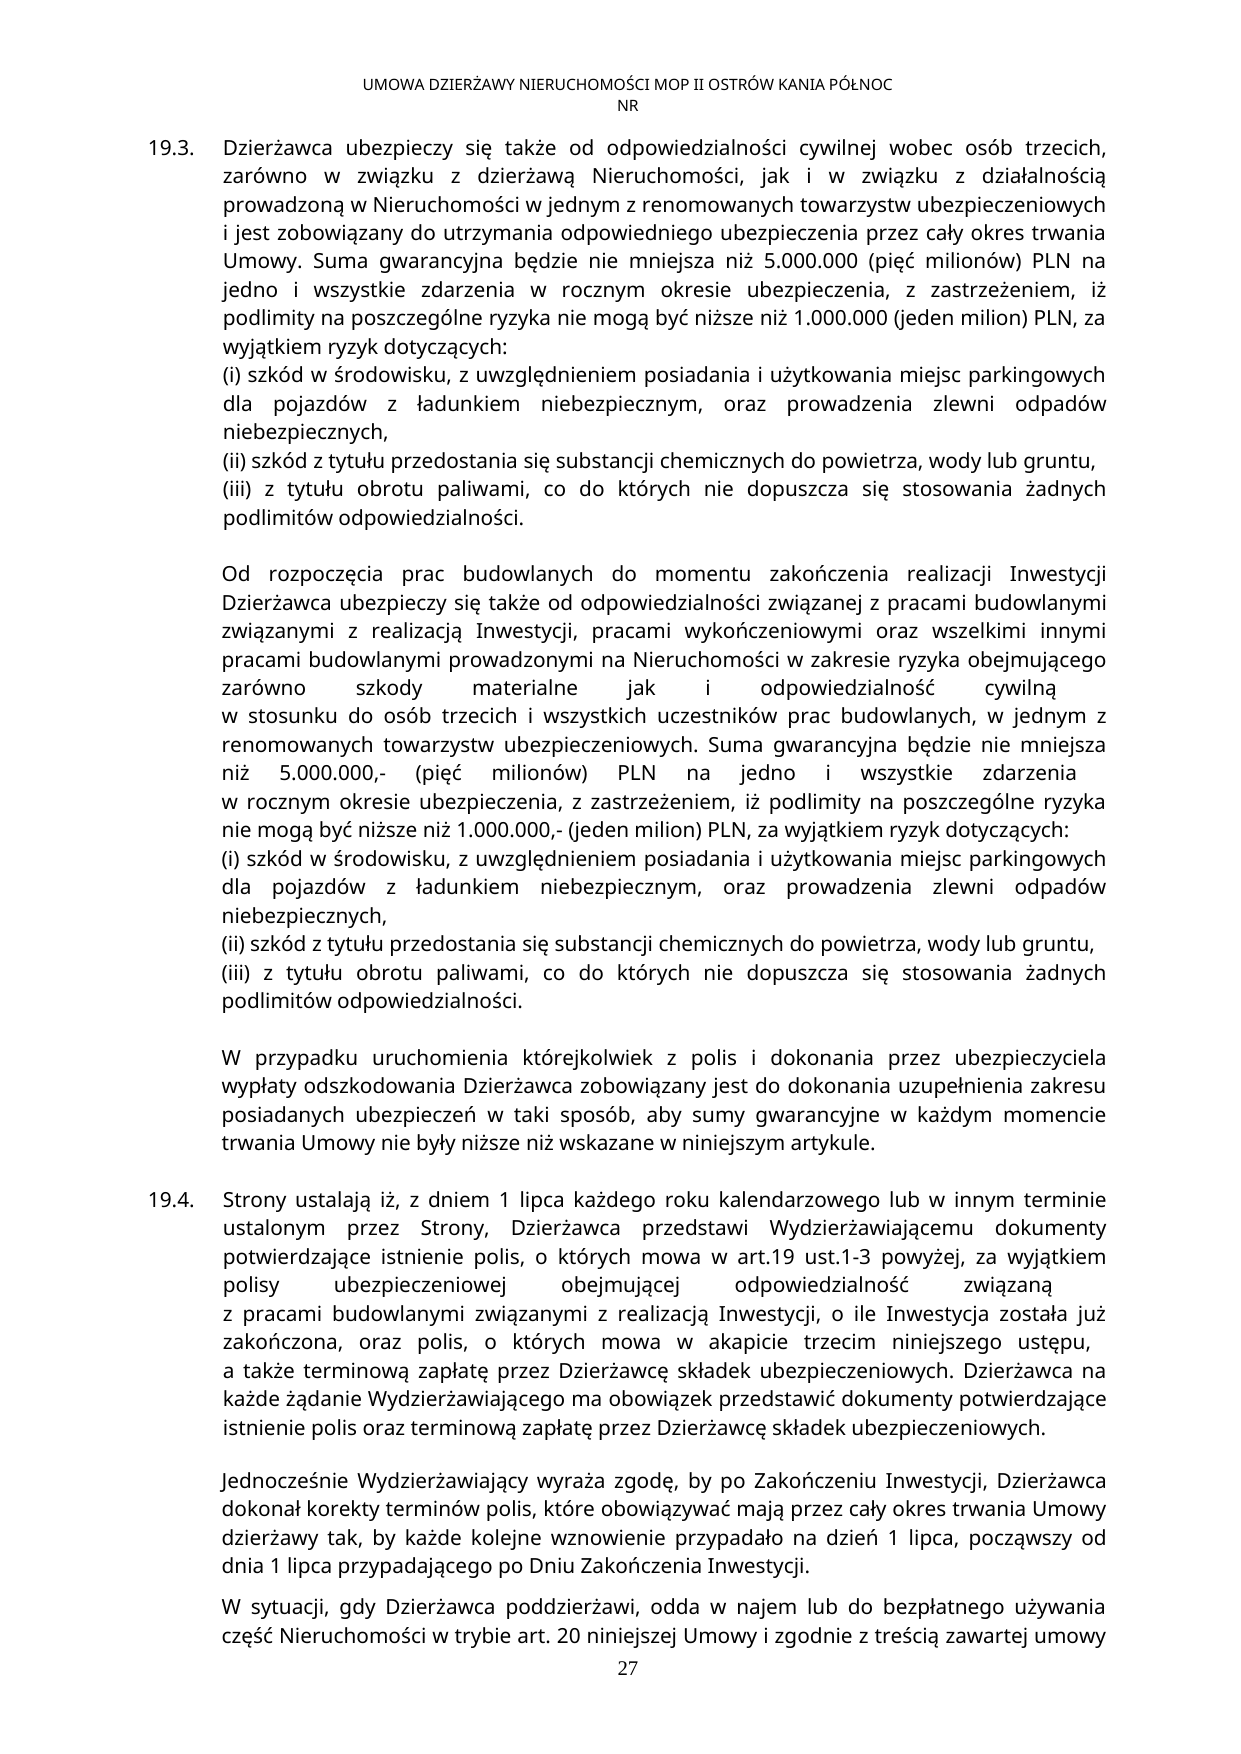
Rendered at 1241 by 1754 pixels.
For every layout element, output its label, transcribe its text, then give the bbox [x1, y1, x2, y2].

text W przypadku uruchomienia którejkolwiek z polis i dokonania przez ubezpieczyciela wypłaty odszkodowania Dzierżawca zobowiązany jest do dokonania uzupełnienia zakresu posiadanych ubezpieczeń w taki sposób, aby sumy gwarancyjne w każdym momencie trwania Umowy nie były niższe niż wskazane w niniejszym artykule. [221, 1043, 1107, 1157]
list Strony ustalają iż, z dniem 1 lipca każdego roku kalendarzowego lub w innym terminie ustalonym przez Strony, Dzierżawca przedstawi Wydzierżawiającemu dokumenty potwierdzające istnienie polis, o których mowa w art.19 ust.1-3 powyżej, za wyjątkiem polisy ubezpieczeniowej obejmującej odpowiedzialność związaną z pracami budowlanymi związanymi z realizacją Inwestycji, o ile Inwestycja została już zakończona, oraz polis, o których mowa w akapicie trzecim niniejszego ustępu, a także terminową zapłatę przez Dzierżawcę składek ubezpieczeniowych. Dzierżawca na każde żądanie Wydzierżawiającego ma obowiązek przedstawić dokumenty potwierdzające istnienie polis oraz terminową zapłatę przez Dzierżawcę składek ubezpieczeniowych. [148, 1185, 1107, 1441]
list Dzierżawca ubezpieczy się także od odpowiedzialności cywilnej wobec osób trzecich, zarówno w związku z dzierżawą Nieruchomości, jak i w związku z działalnością prowadzoną w Nieruchomości w jednym z renomowanych towarzystw ubezpieczeniowych i jest zobowiązany do utrzymania odpowiedniego ubezpieczenia przez cały okres trwania Umowy. Suma gwarancyjna będzie nie mniejsza niż 5.000.000 (pięć milionów) PLN na jedno i wszystkie zdarzenia w rocznym okresie ubezpieczenia, z zastrzeżeniem, iż podlimity na poszczególne ryzyka nie mogą być niższe niż 1.000.000 (jeden milion) PLN, za wyjątkiem ryzyk dotyczących: (i) szkód w środowisku, z uwzględnieniem posiadania i użytkowania miejsc parkingowych dla pojazdów z ładunkiem niebezpiecznym, oraz prowadzenia zlewni odpadów niebezpiecznych, (ii) szkód z tytułu przedostania się substancji chemicznych do powietrza, wody lub gruntu, (iii) z tytułu obrotu paliwami, co do których nie dopuszcza się stosowania żadnych podlimitów odpowiedzialności. [148, 133, 1107, 531]
text Od rozpoczęcia prac budowlanych do momentu zakończenia realizacji Inwestycji Dzierżawca ubezpieczy się także od odpowiedzialności związanej z pracami budowlanymi związanymi z realizacją Inwestycji, pracami wykończeniowymi oraz wszelkimi innymi pracami budowlanymi prowadzonymi na Nieruchomości w zakresie ryzyka obejmującego zarówno szkody materialne jak i odpowiedzialność cywilną w stosunku do osób trzecich i wszystkich uczestników prac budowlanych, w jednym z renomowanych towarzystw ubezpieczeniowych. Suma gwarancyjna będzie nie mniejsza niż 5.000.000,- (pięć milionów) PLN na jedno i wszystkie zdarzenia w rocznym okresie ubezpieczenia, z zastrzeżeniem, iż podlimity na poszczególne ryzyka nie mogą być niższe niż 1.000.000,- (jeden milion) PLN, za wyjątkiem ryzyk dotyczących: (i) szkód w środowisku, z uwzględnieniem posiadania i użytkowania miejsc parkingowych dla pojazdów z ładunkiem niebezpiecznym, oraz prowadzenia zlewni odpadów niebezpiecznych, (ii) szkód z tytułu przedostania się substancji chemicznych do powietrza, wody lub gruntu, (iii) z tytułu obrotu paliwami, co do których nie dopuszcza się stosowania żadnych podlimitów odpowiedzialności. [221, 559, 1107, 1014]
text Jednocześnie Wydzierżawiający wyraża zgodę, by po Zakończeniu Inwestycji, Dzierżawca dokonał korekty terminów polis, które obowiązywać mają przez cały okres trwania Umowy dzierżawy tak, by każde kolejne wznowienie przypadało na dzień 1 lipca, począwszy od dnia 1 lipca przypadającego po Dniu Zakończenia Inwestycji. [221, 1466, 1107, 1580]
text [221, 1592, 1107, 1649]
